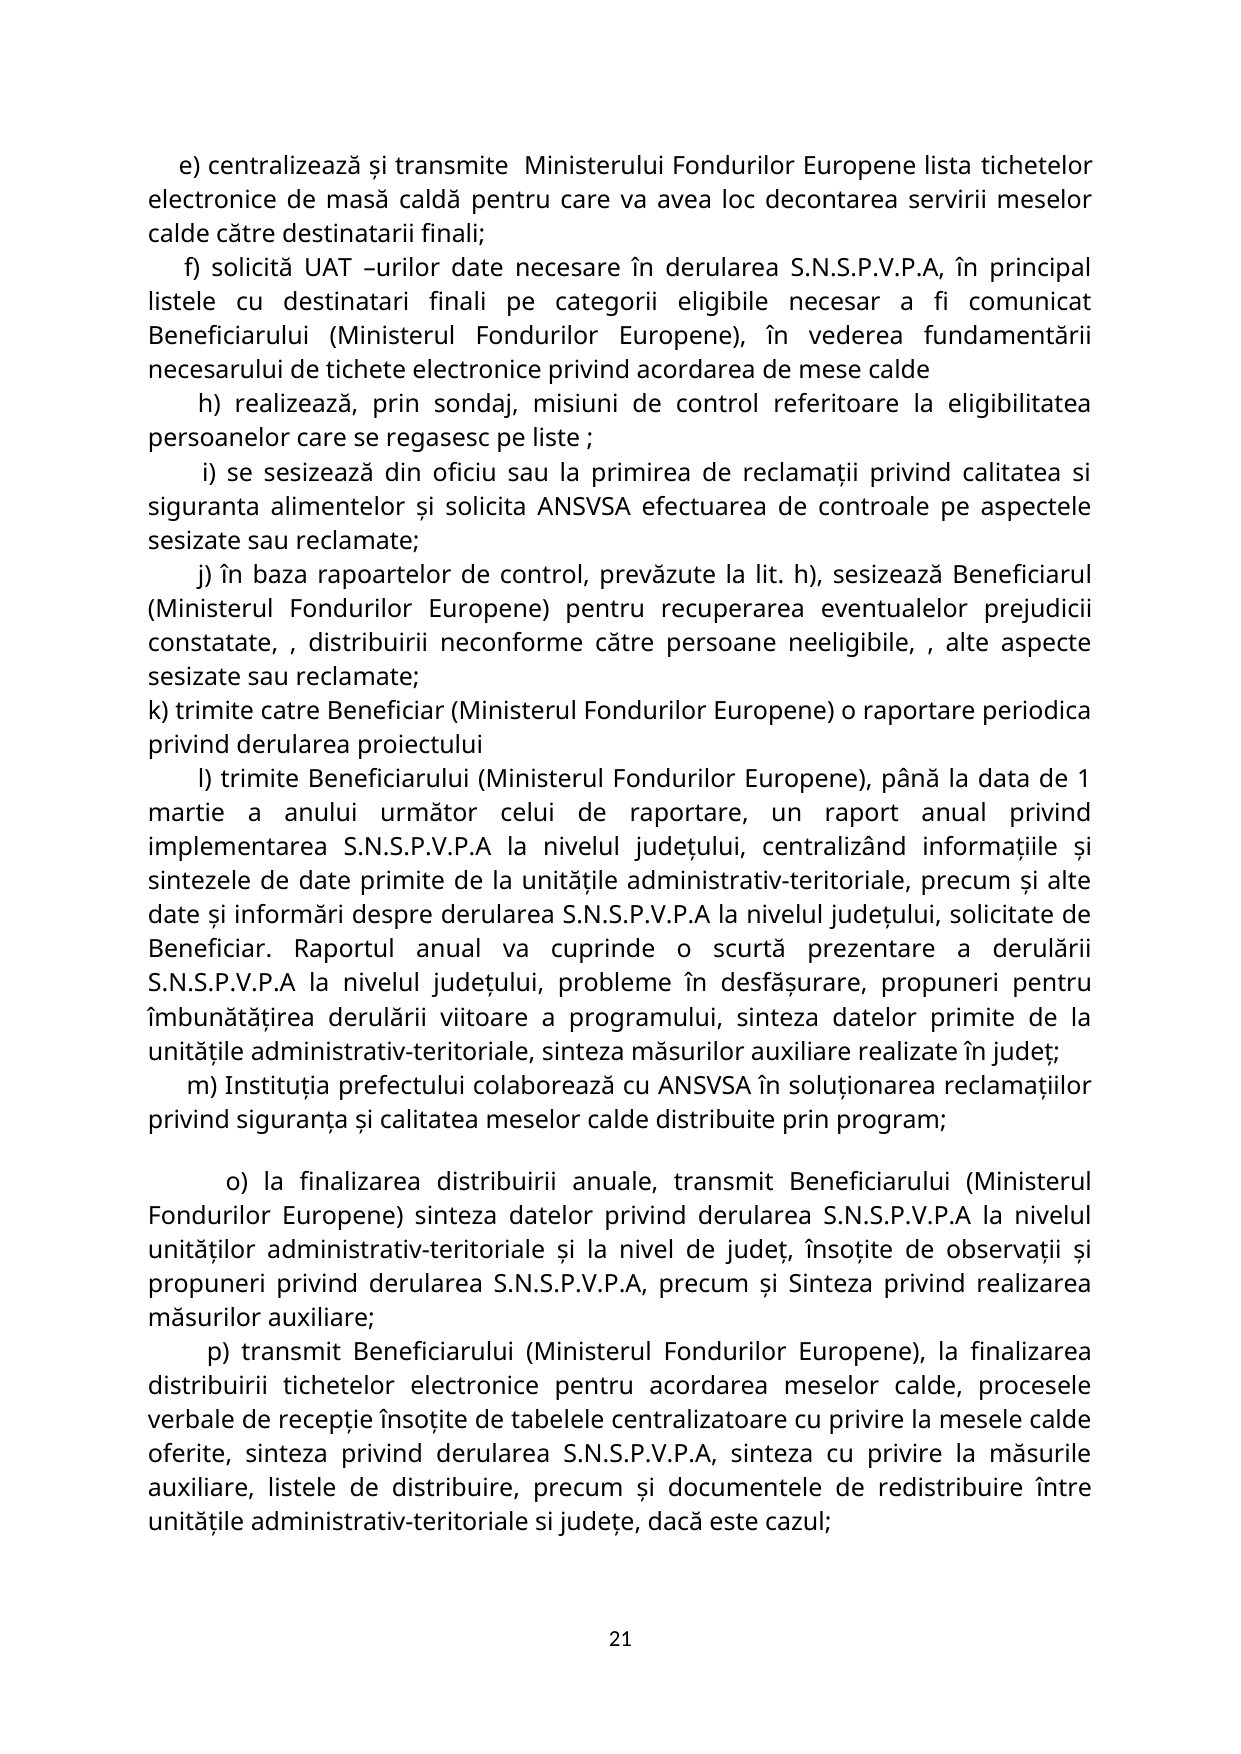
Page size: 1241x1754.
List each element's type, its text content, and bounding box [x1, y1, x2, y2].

text f) solicită UAT –urilor date necesare în derularea S.N.S.P.V.P.A, în principal listele cu destinatari finali pe categorii eligibile necesar a fi comunicat Beneficiarului (Ministerul Fondurilor Europene), în vederea fundamentării necesarului de tichete electronice privind acordarea de mese calde [148, 250, 1093, 386]
text i) se sesizează din oficiu sau la primirea de reclamații privind calitatea si siguranta alimentelor și solicita ANSVSA efectuarea de controale pe aspectele sesizate sau reclamate; [148, 454, 1093, 556]
text e) centralizează și transmite Ministerului Fondurilor Europene lista tichetelor electronice de masă caldă pentru care va avea loc decontarea servirii meselor calde către destinatarii finali; [148, 148, 1093, 250]
text m) Instituția prefectului colaborează cu ANSVSA în soluționarea reclamațiilor privind siguranța și calitatea meselor calde distribuite prin program; [148, 1067, 1093, 1135]
text o) la finalizarea distribuirii anuale, transmit Beneficiarului (Ministerul Fondurilor Europene) sinteza datelor privind derularea S.N.S.P.V.P.A la nivelul unităților administrativ-teritoriale și la nivel de județ, însoțite de observații și propuneri privind derularea S.N.S.P.V.P.A, precum și Sinteza privind realizarea măsurilor auxiliare; [148, 1163, 1093, 1334]
text k) trimite catre Beneficiar (Ministerul Fondurilor Europene) o raportare periodica privind derularea proiectului [148, 693, 1093, 761]
text j) în baza rapoartelor de control, prevăzute la lit. h), sesizează Beneficiarul (Ministerul Fondurilor Europene) pentru recuperarea eventualelor prejudicii constatate, , distribuirii neconforme către persoane neeligibile, , alte aspecte sesizate sau reclamate; [148, 556, 1093, 693]
text h) realizează, prin sondaj, misiuni de control referitoare la eligibilitatea persoanelor care se regasesc pe liste ; [148, 386, 1093, 454]
text l) trimite Beneficiarului (Ministerul Fondurilor Europene), până la data de 1 martie a anului următor celui de raportare, un raport anual privind implementarea S.N.S.P.V.P.A la nivelul județului, centralizând informațiile și sintezele de date primite de la unitățile administrativ-teritoriale, precum și alte date și informări despre derularea S.N.S.P.V.P.A la nivelul județului, solicitate de Beneficiar. Raportul anual va cuprinde o scurtă prezentare a derulării S.N.S.P.V.P.A la nivelul județului, probleme în desfășurare, propuneri pentru îmbunătățirea derulării viitoare a programului, sinteza datelor primite de la unitățile administrativ-teritoriale, sinteza măsurilor auxiliare realizate în județ; [148, 761, 1093, 1067]
text p) transmit Beneficiarului (Ministerul Fondurilor Europene), la finalizarea distribuirii tichetelor electronice pentru acordarea meselor calde, procesele verbale de recepție însoțite de tabelele centralizatoare cu privire la mesele calde oferite, sinteza privind derularea S.N.S.P.V.P.A, sinteza cu privire la măsurile auxiliare, listele de distribuire, precum și documentele de redistribuire între unitățile administrativ-teritoriale si județe, dacă este cazul; [148, 1334, 1093, 1538]
